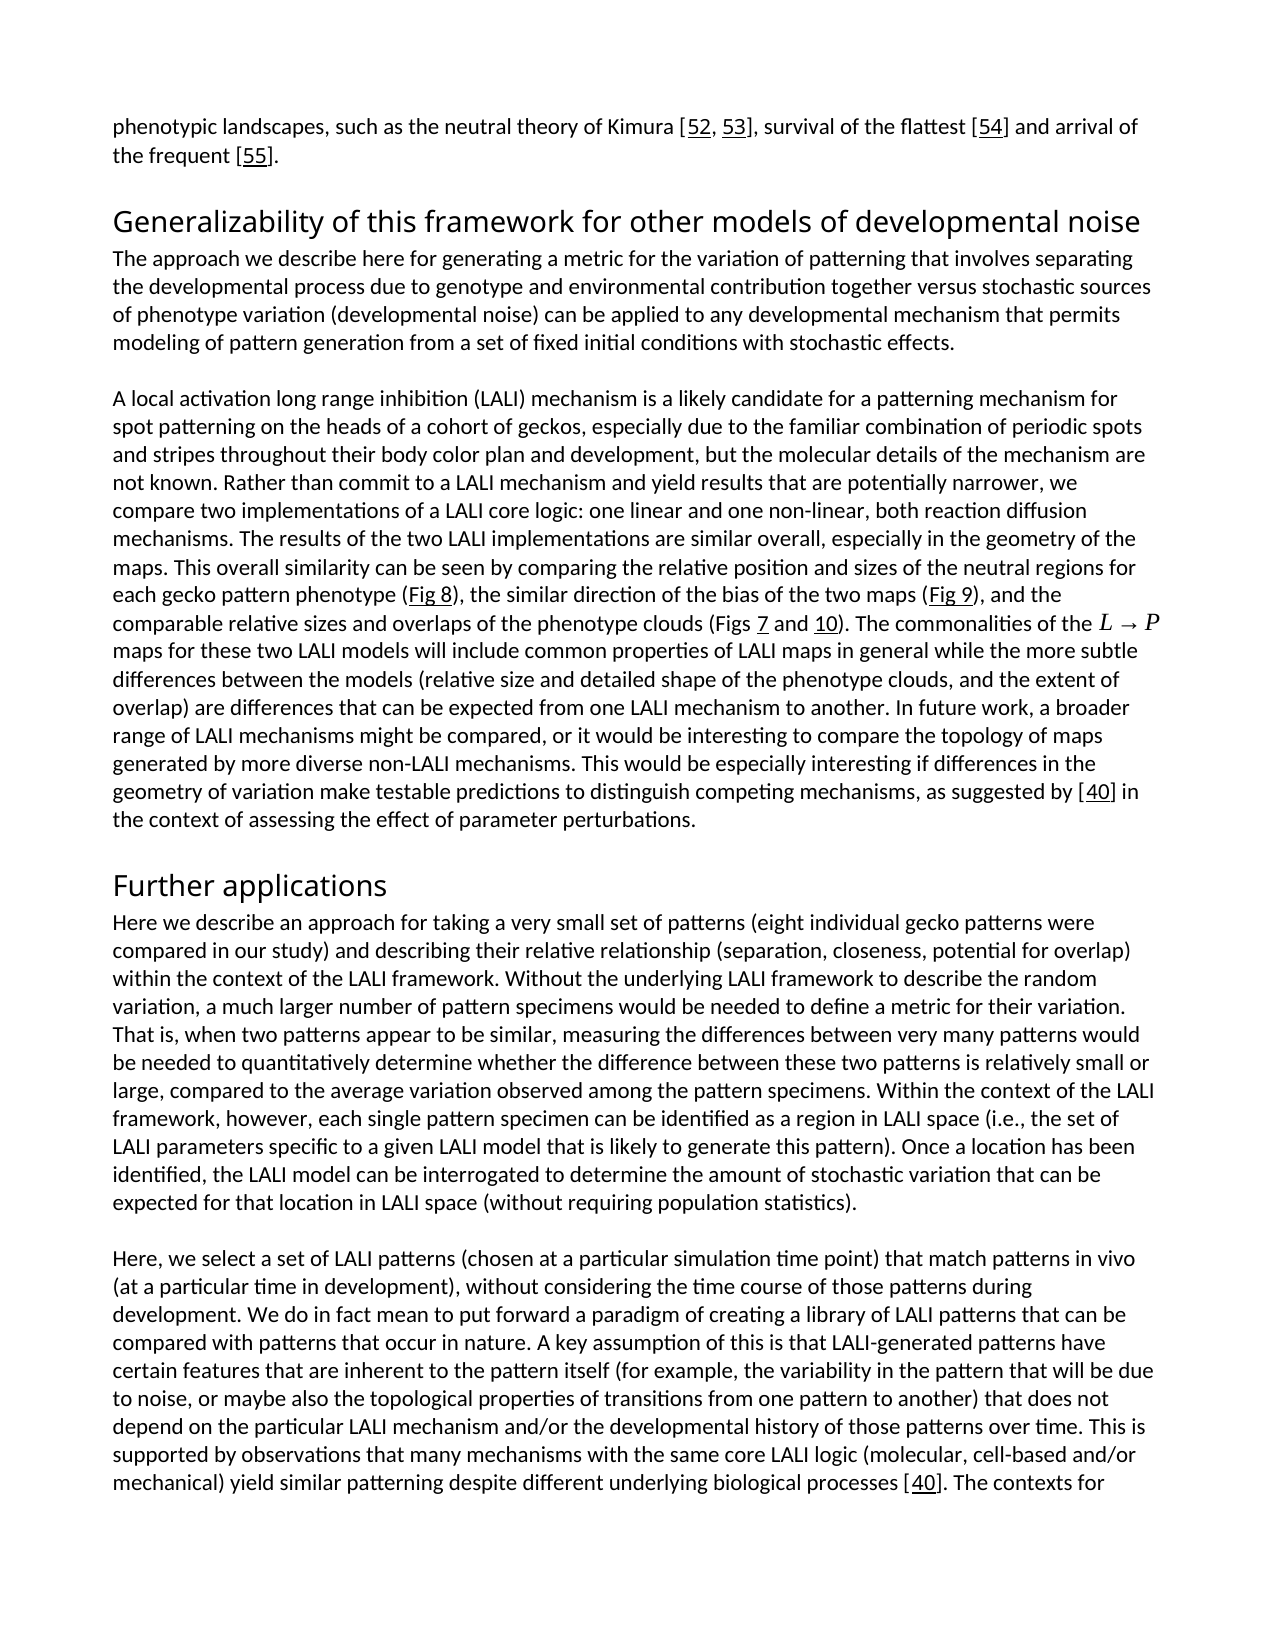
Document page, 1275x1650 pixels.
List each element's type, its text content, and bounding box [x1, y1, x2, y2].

text A local activation long range inhibition (LALI) mechanism is a likely candidate for a patterning mechanism for spot patterning on the heads of a cohort of geckos, especially due to the familiar combination of periodic spots and stripes throughout their body color plan and development, but the molecular details of the mechanism are not known. Rather than commit to a LALI mechanism and yield results that are potentially narrower, we compare two implementations of a LALI core logic: one linear and one non-linear, both reaction diffusion mechanisms. The results of the two LALI implementations are similar overall, especially in the geometry of the maps. This overall similarity can be seen by comparing the relative position and sizes of the neutral regions for each gecko pattern phenotype (Fig 8), the similar direction of the bias of the two maps (Fig 9), and the comparable relative sizes and overlaps of the phenotype clouds (Figs 7 and 10). The commonalities of the maps for these two LALI models will include common properties of LALI maps in general while the more subtle differences between the models (relative size and detailed shape of the phenotype clouds, and the extent of overlap) are differences that can be expected from one LALI mechanism to another. In future work, a broader range of LALI mechanisms might be compared, or it would be interesting to compare the topology of maps generated by more diverse non-LALI mechanisms. This would be especially interesting if differences in the geometry of variation make testable predictions to distinguish competing mechanisms, as suggested by [40] in the context of assessing the effect of parameter perturbations. [112, 384, 1162, 833]
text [112, 1244, 1162, 1497]
subtitle Generalizability of this framework for other models of developmental noise [112, 202, 1162, 241]
text The approach we describe here for generating a metric for the variation of patterning that involves separating the developmental process due to genotype and environmental contribution together versus stochastic sources of phenotype variation (developmental noise) can be applied to any developmental mechanism that permits modeling of pattern generation from a set of fixed initial conditions with stochastic effects. [112, 244, 1162, 356]
text Here we describe an approach for taking a very small set of patterns (eight individual gecko patterns were compared in our study) and describing their relative relationship (separation, closeness, potential for overlap) within the context of the LALI framework. Without the underlying LALI framework to describe the random variation, a much larger number of pattern specimens would be needed to define a metric for their variation. That is, when two patterns appear to be similar, measuring the differences between very many patterns would be needed to quantitatively determine whether the difference between these two patterns is relatively small or large, compared to the average variation observed among the pattern specimens. Within the context of the LALI framework, however, each single pattern specimen can be identified as a region in LALI space (i.e., the set of LALI parameters specific to a given LALI model that is likely to generate this pattern). Once a location has been identified, the LALI model can be interrogated to determine the amount of stochastic variation that can be expected for that location in LALI space (without requiring population statistics). [112, 908, 1162, 1216]
subtitle Further applications [112, 865, 1162, 905]
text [112, 112, 1162, 169]
